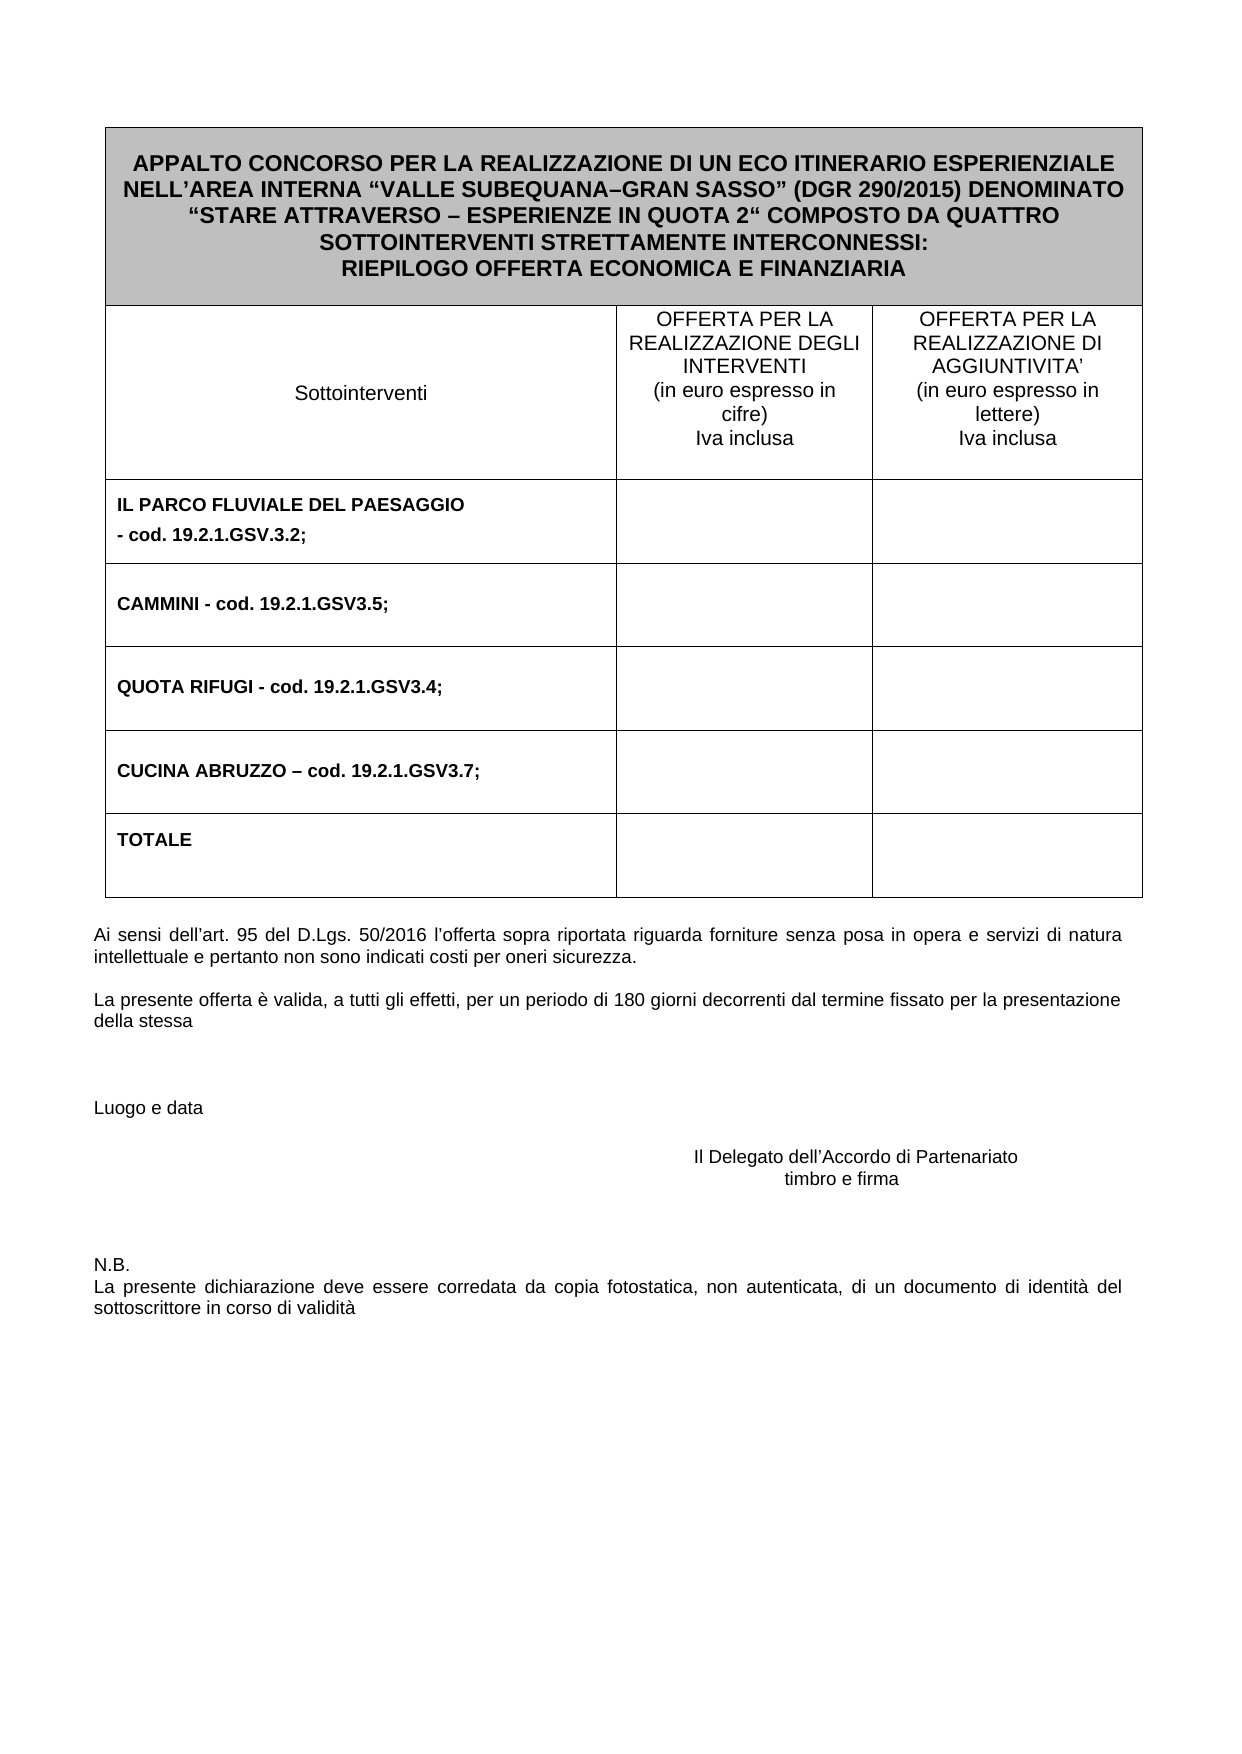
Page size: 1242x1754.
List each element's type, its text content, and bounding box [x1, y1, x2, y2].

text Il Delegato dell’Accordo di Partenariato [94, 1146, 1123, 1168]
table_cell [873, 731, 1142, 813]
text Luogo e data [94, 1097, 1123, 1118]
text La presente offerta è valida, a tutti gli effetti, per un periodo di 180 giorni decorrenti dal termine fissato per la presentazione della stessa [94, 989, 1123, 1032]
table_cell [873, 647, 1142, 729]
table_cell Sottointerventi [106, 306, 616, 479]
text timbro e firma [94, 1168, 1123, 1189]
table_cell CAMMINI - cod. 19.2.1.GSV3.5; [106, 564, 616, 646]
table_cell TOTALE [106, 814, 616, 897]
table_cell OFFERTA PER LA REALIZZAZIONE DI AGGIUNTIVITA’ (in euro espresso in lettere) Iva inclusa [873, 306, 1142, 479]
table_cell [873, 480, 1142, 562]
table_cell [873, 564, 1142, 646]
text N.B. [94, 1254, 1123, 1276]
table_cell CUCINA ABRUZZO – cod. 19.2.1.GSV3.7; [106, 731, 616, 813]
table_cell [617, 480, 872, 562]
table_cell [617, 647, 872, 729]
table_cell IL PARCO FLUVIALE DEL PAESAGGIO - cod. 19.2.1.GSV.3.2; [106, 480, 616, 562]
table_header APPALTO CONCORSO PER LA REALIZZAZIONE DI UN ECO ITINERARIO ESPERIENZIALE NELL’AREA INTERNA “VALLE SUBEQUANA–GRAN SASSO” (DGR 290/2015) DENOMINATO “STARE ATTRAVERSO – ESPERIENZE IN QUOTA 2“ COMPOSTO DA QUATTRO SOTTOINTERVENTI STRETTAMENTE INTERCONNESSI: RIEPILOGO OFFERTA ECONOMICA E FINANZIARIA [106, 128, 1142, 305]
table_cell [617, 814, 872, 897]
text La presente dichiarazione deve essere corredata da copia fotostatica, non autenticata, di un documento di identità del sottoscrittore in corso di validità [94, 1276, 1123, 1319]
text Ai sensi dell’art. 95 del D.Lgs. 50/2016 l’offerta sopra riportata riguarda forniture senza posa in opera e servizi di natura intellettuale e pertanto non sono indicati costi per oneri sicurezza. [94, 924, 1123, 967]
table_cell OFFERTA PER LA REALIZZAZIONE DEGLI INTERVENTI (in euro espresso in cifre) Iva inclusa [617, 306, 872, 479]
table_cell [873, 814, 1142, 897]
table_cell QUOTA RIFUGI - cod. 19.2.1.GSV3.4; [106, 647, 616, 729]
table_cell [617, 731, 872, 813]
table_cell [617, 564, 872, 646]
